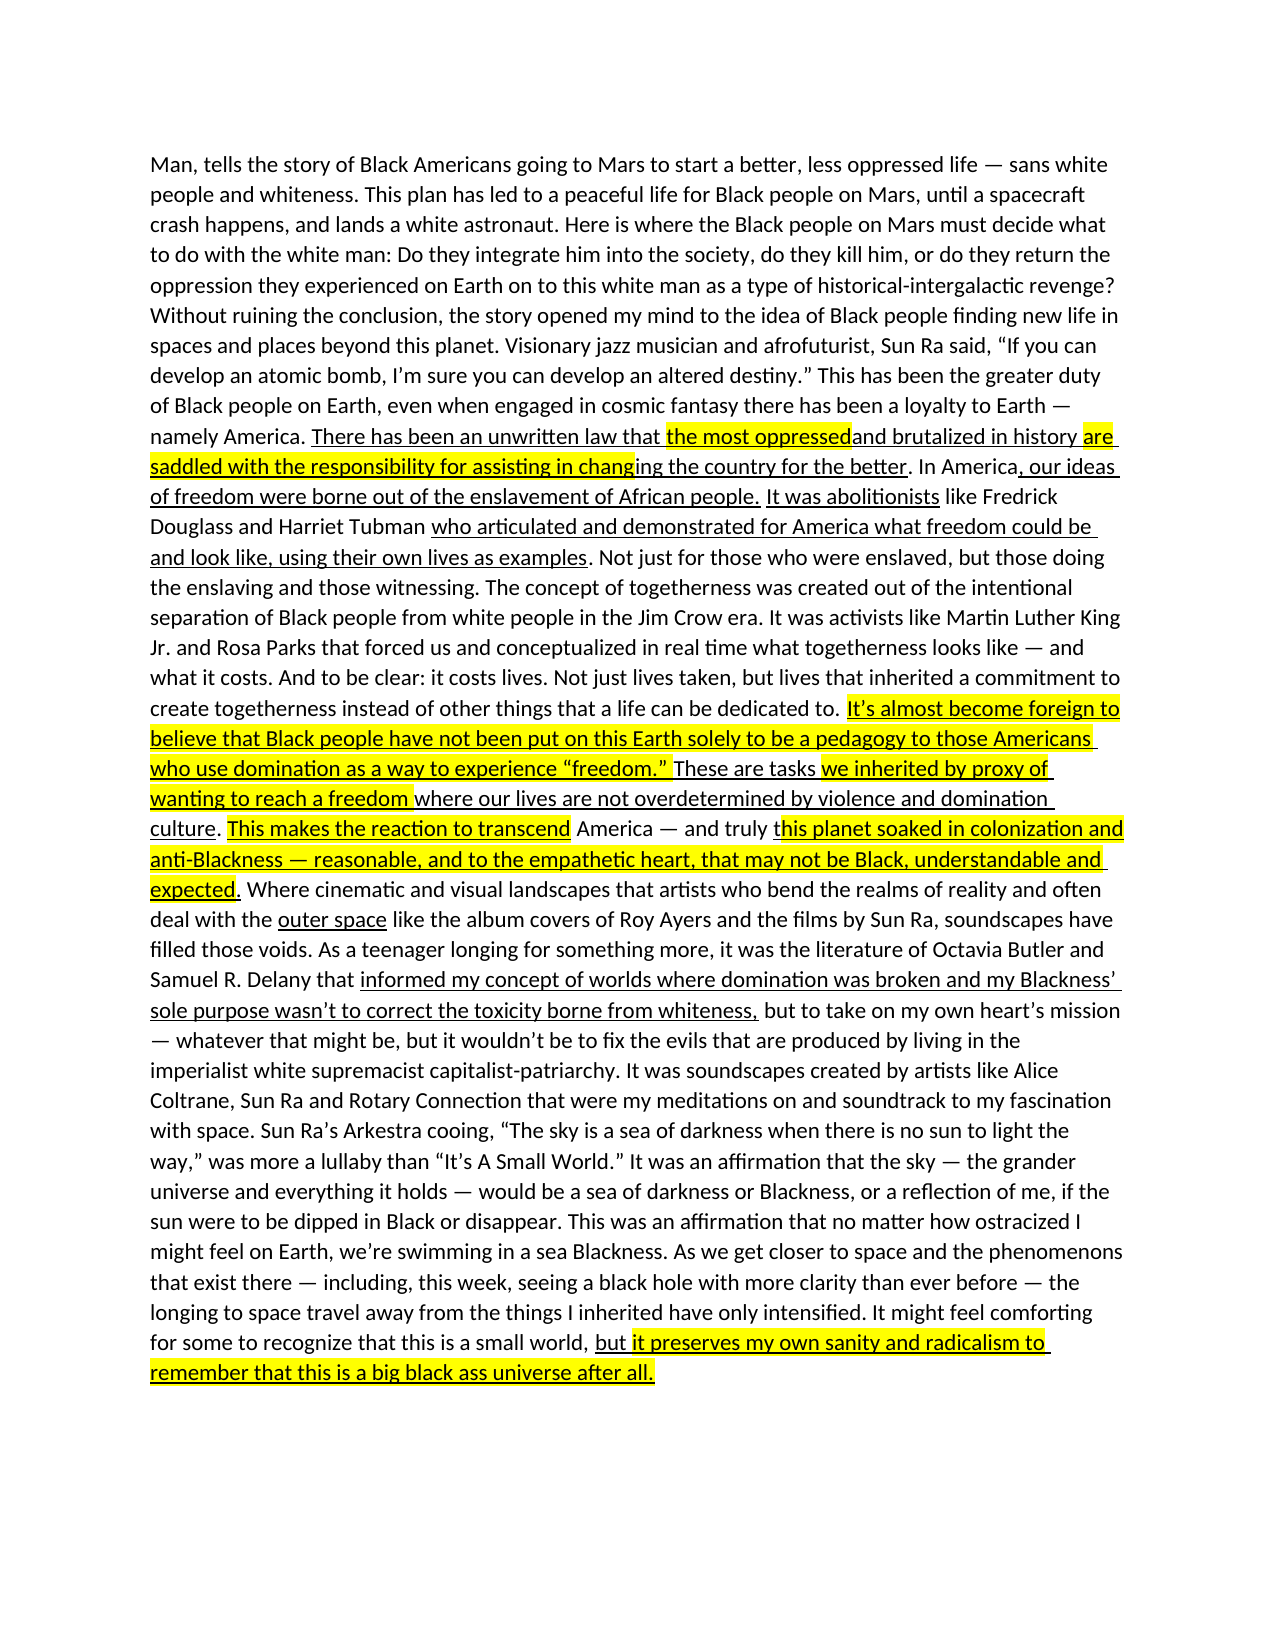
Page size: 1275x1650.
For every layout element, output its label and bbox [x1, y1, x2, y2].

text [150, 150, 1125, 1386]
